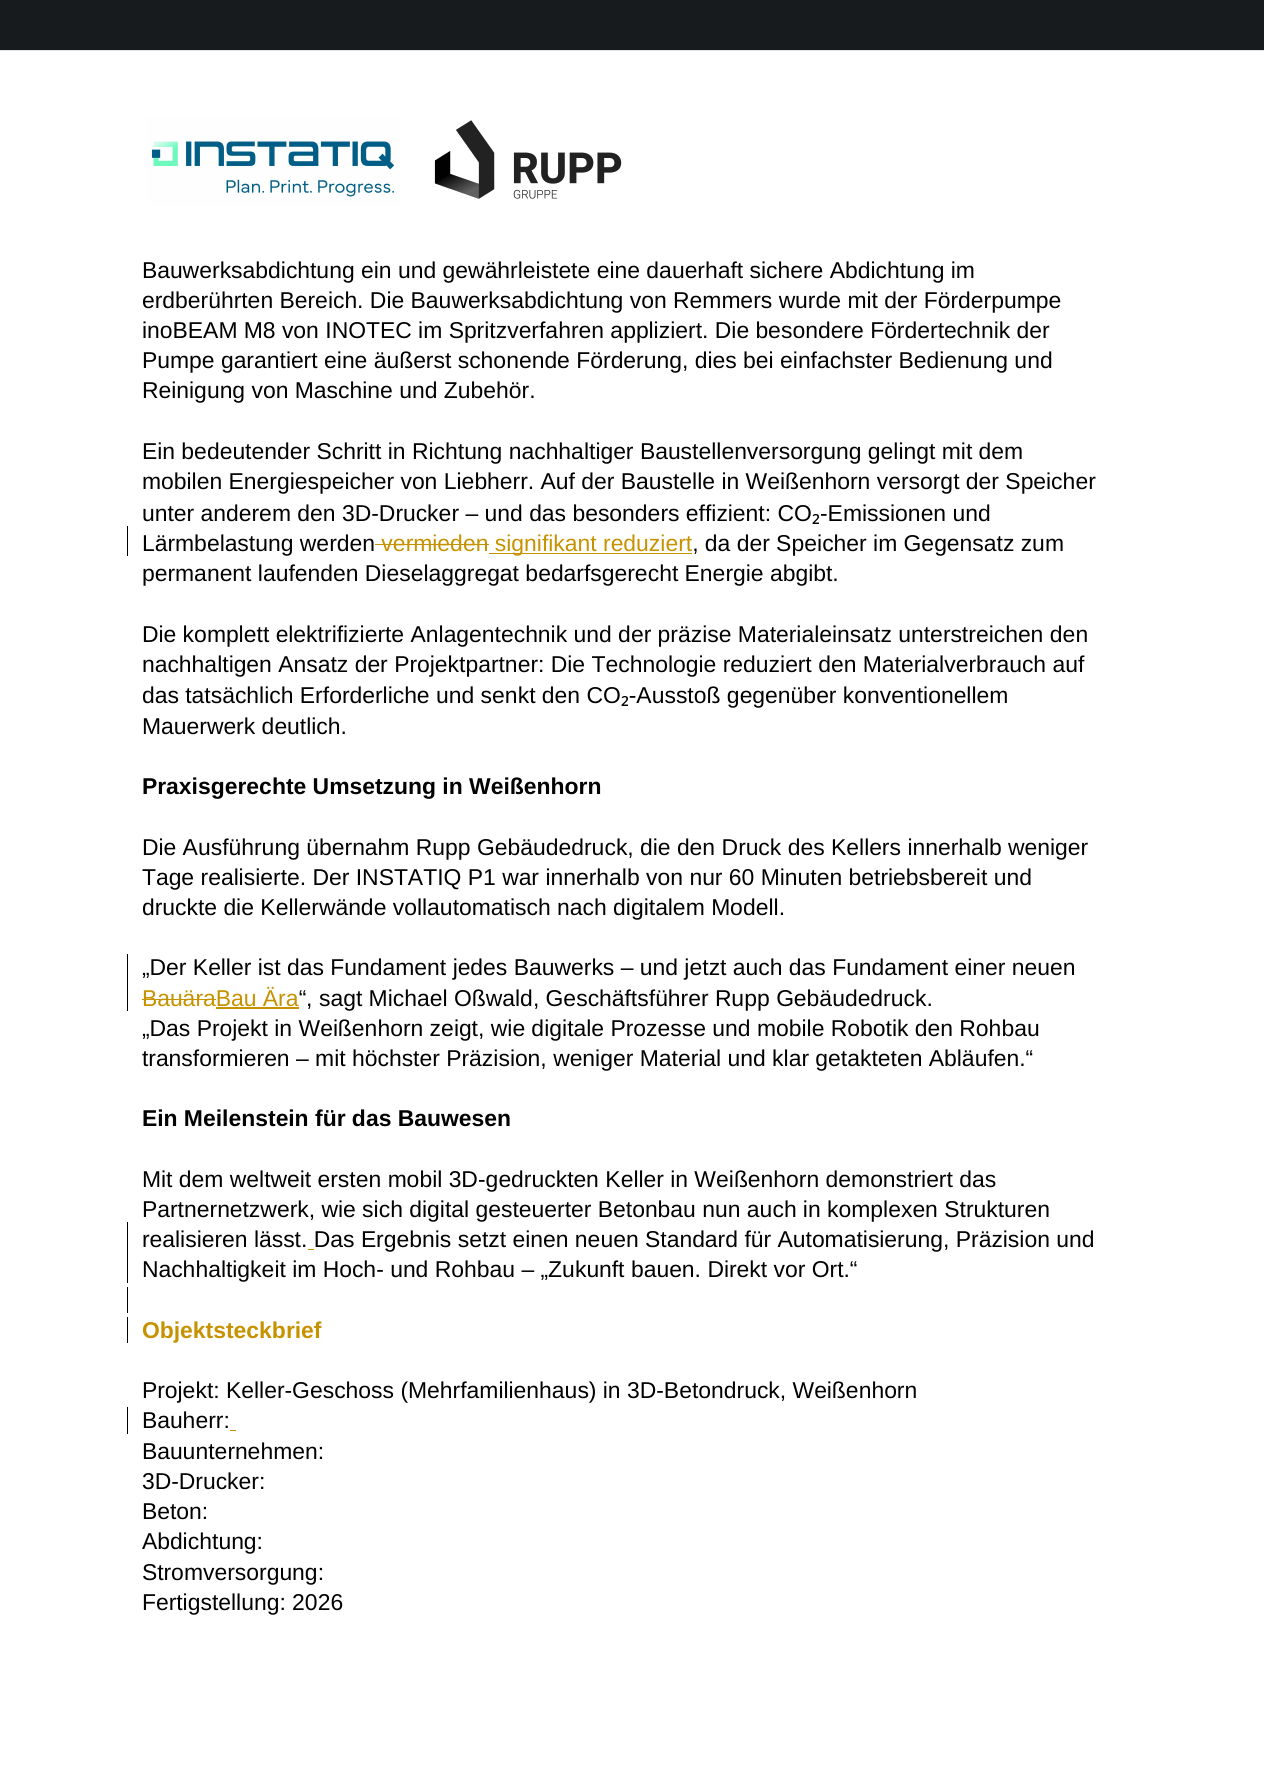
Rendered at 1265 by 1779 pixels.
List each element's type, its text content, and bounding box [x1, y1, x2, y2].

picture [428, 116, 628, 203]
text „Der Keller ist das Fundament jedes Bauwerks – und jetzt auch das Fundament einer neuen “, sagt Michael Oßwald, Geschäftsführer Rupp Gebäudedruck. [142, 954, 1099, 1011]
picture [146, 117, 400, 206]
text „Das Projekt in Weißenhorn zeigt, wie digitale Prozesse und mobile Robotik den Rohbau transformieren – mit höchster Präzision, weniger Material und klar getakteten Abläufen.“ [142, 1015, 1099, 1071]
text 3D-Drucker: [142, 1468, 1099, 1494]
text Abdichtung: [142, 1528, 1099, 1554]
text Bauunternehmen: [142, 1438, 1099, 1464]
text Praxisgerechte Umsetzung in Weißenhorn [142, 773, 1099, 799]
text Stromversorgung: [142, 1558, 1099, 1585]
text Fertigstellung: 2026 [142, 1589, 1099, 1615]
text Bauherr: [142, 1407, 1099, 1434]
text Beton: [142, 1498, 1099, 1524]
text Die Ausführung übernahm Rupp Gebäudedruck, die den Druck des Kellers innerhalb weniger Tage realisierte. Der INSTATIQ P1 war innerhalb von nur 60 Minuten betriebsbereit und druckte die Kellerwände vollautomatisch nach digitalem Modell. [142, 833, 1099, 920]
text Mit dem weltweit ersten mobil 3D-gedruckten Keller in Weißenhorn demonstriert das Partnernetzwerk, wie sich digital gesteuerter Betonbau nun auch in komplexen Strukturen realisieren lässt.Das Ergebnis setzt einen neuen Standard für Automatisierung, Präzision und Nachhaltigkeit im Hoch- und Rohbau – „Zukunft bauen. Direkt vor Ort.“ [142, 1166, 1099, 1283]
text Objektsteckbrief [142, 1317, 1099, 1343]
text Projekt: Keller-Geschoss (Mehrfamilienhaus) in 3D-Betondruck, Weißenhorn [142, 1377, 1099, 1403]
text Die komplett elektrifizierte Anlagentechnik und der präzise Materialeinsatz unterstreichen den nachhaltigen Ansatz der Projektpartner: Die Technologie reduziert den Materialverbrauch auf das tatsächlich Erforderliche und senkt den CO₂-Ausstoß gegenüber konventionellem Mauerwerk deutlich. [142, 621, 1099, 739]
text Ein Meilenstein für das Bauwesen [142, 1105, 1099, 1132]
